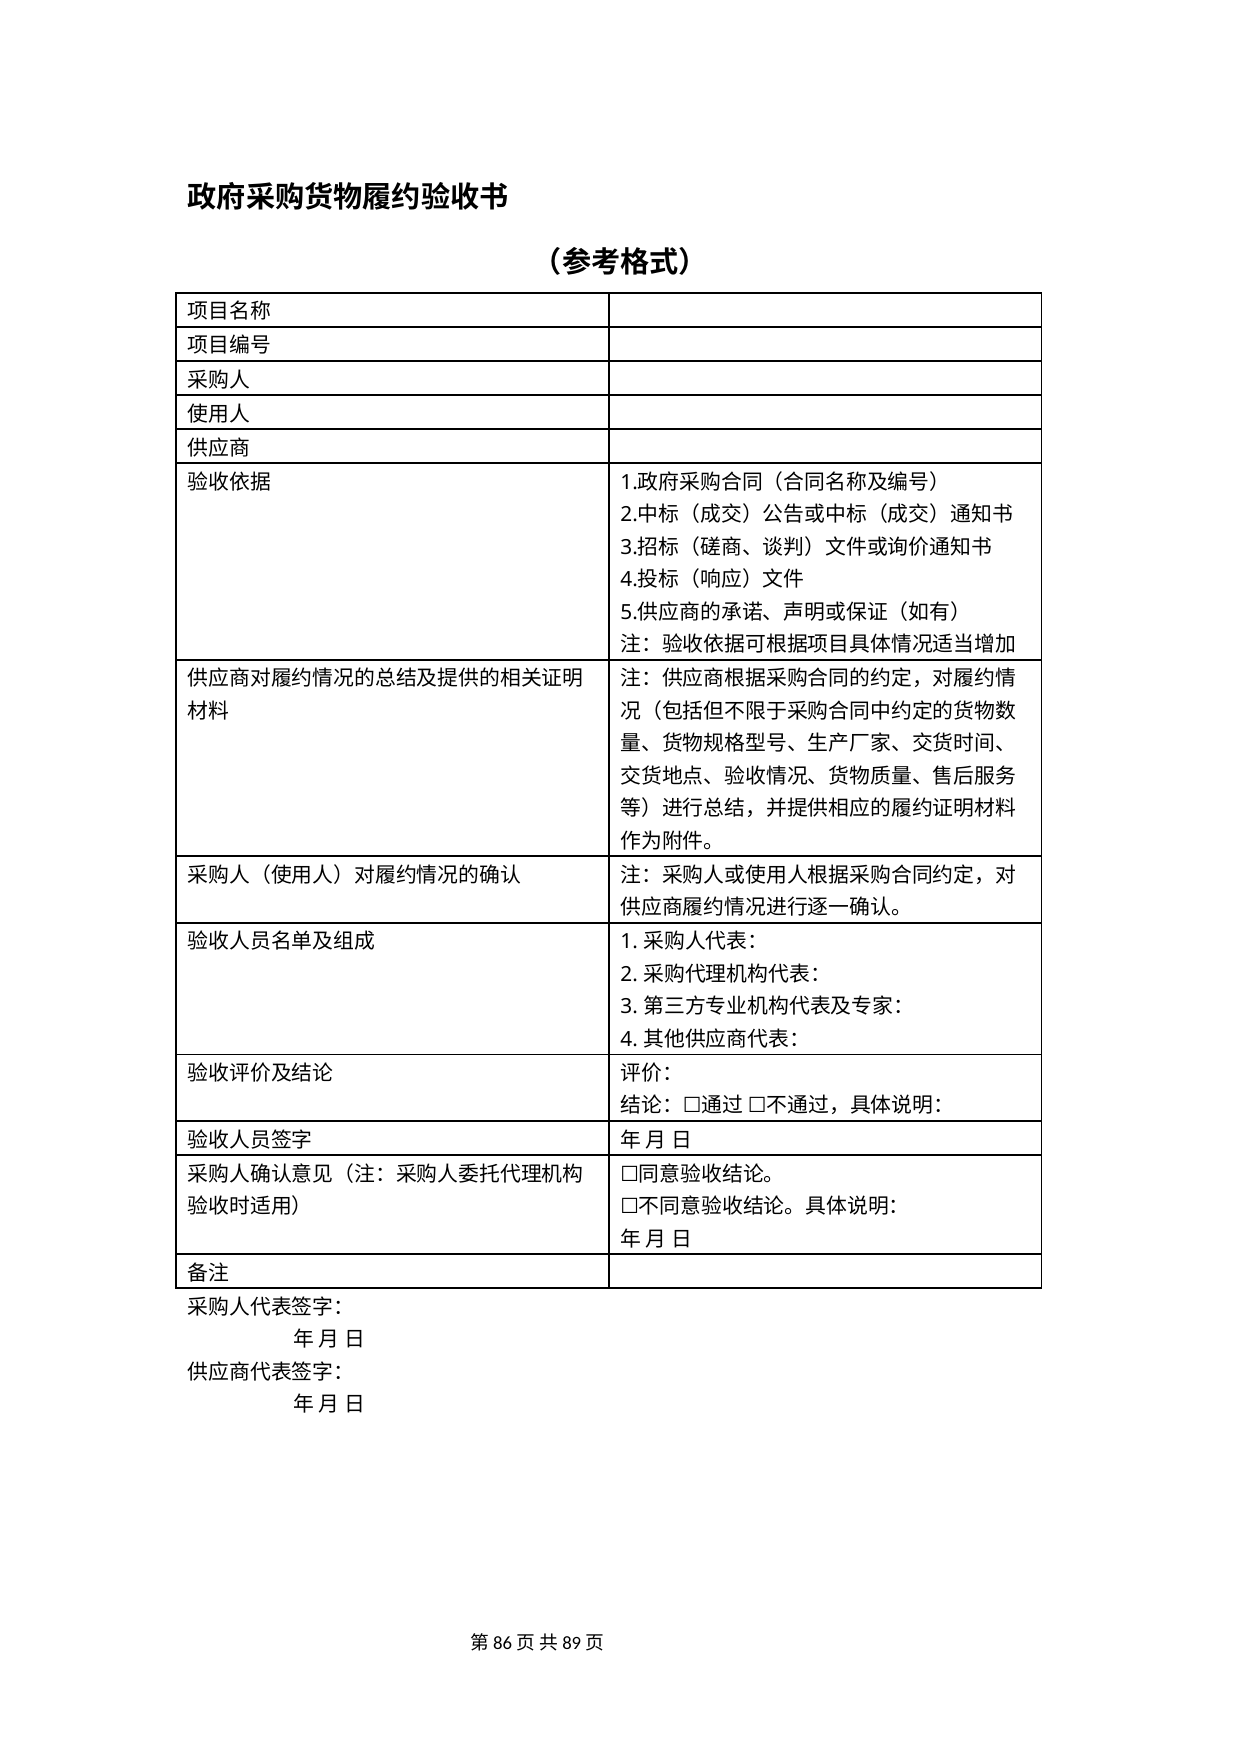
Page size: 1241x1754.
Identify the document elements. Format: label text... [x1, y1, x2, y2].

table_header [610, 294, 1041, 326]
table_cell ☐同意验收结论。 ☐不同意验收结论。具体说明： 年 月 日 [610, 1156, 1041, 1253]
table_cell [610, 430, 1041, 462]
table_cell 采购人确认意见（注：采购人委托代理机构验收时适用） [177, 1156, 608, 1253]
table_cell 采购人 [177, 362, 608, 394]
table_cell 评价： 结论：☐通过 ☐不通过，具体说明： [610, 1055, 1041, 1120]
table_cell [610, 396, 1041, 428]
table_cell [610, 362, 1041, 394]
table_cell 备注 [177, 1255, 608, 1287]
table_cell 验收人员名单及组成 [177, 924, 608, 1053]
text 年 月 日 [187, 1386, 1053, 1419]
table_cell 验收人员签字 [177, 1122, 608, 1154]
table_cell 验收依据 [177, 464, 608, 659]
table_cell 年 月 日 [610, 1122, 1041, 1154]
table_cell [610, 328, 1041, 360]
table_cell 1. 采购人代表： 2. 采购代理机构代表： 3. 第三方专业机构代表及专家： 4. 其他供应商代表： [610, 924, 1041, 1053]
table_cell [610, 1255, 1041, 1287]
table_header 项目名称 [177, 294, 608, 326]
table_cell 验收评价及结论 [177, 1055, 608, 1120]
table_cell 使用人 [177, 396, 608, 428]
table_cell 1.政府采购合同（合同名称及编号） 2.中标（成交）公告或中标（成交）通知书 3.招标（磋商、谈判）文件或询价通知书 4.投标（响应）文件 5.供应商的承诺、声明或保证（如有） 注：验收依据可根据项目具体情况适当增加 [610, 464, 1041, 659]
text （参考格式） [187, 227, 1053, 292]
text 供应商代表签字： [187, 1354, 1053, 1386]
text 年 月 日 [187, 1321, 1053, 1354]
table_cell 项目编号 [177, 328, 608, 360]
text 采购人代表签字： [187, 1289, 1053, 1321]
table_cell 注：供应商根据采购合同的约定，对履约情况（包括但不限于采购合同中约定的货物数量、货物规格型号、生产厂家、交货时间、交货地点、验收情况、货物质量、售后服务等）进行总结，并提供相应的履约证明材料作为附件。 [610, 661, 1041, 855]
text 政府采购货物履约验收书 [187, 162, 1053, 227]
table_cell 供应商对履约情况的总结及提供的相关证明材料 [177, 661, 608, 855]
table_cell 注：采购人或使用人根据采购合同约定，对供应商履约情况进行逐一确认。 [610, 857, 1041, 922]
table_cell 供应商 [177, 430, 608, 462]
table_cell 采购人（使用人）对履约情况的确认 [177, 857, 608, 922]
